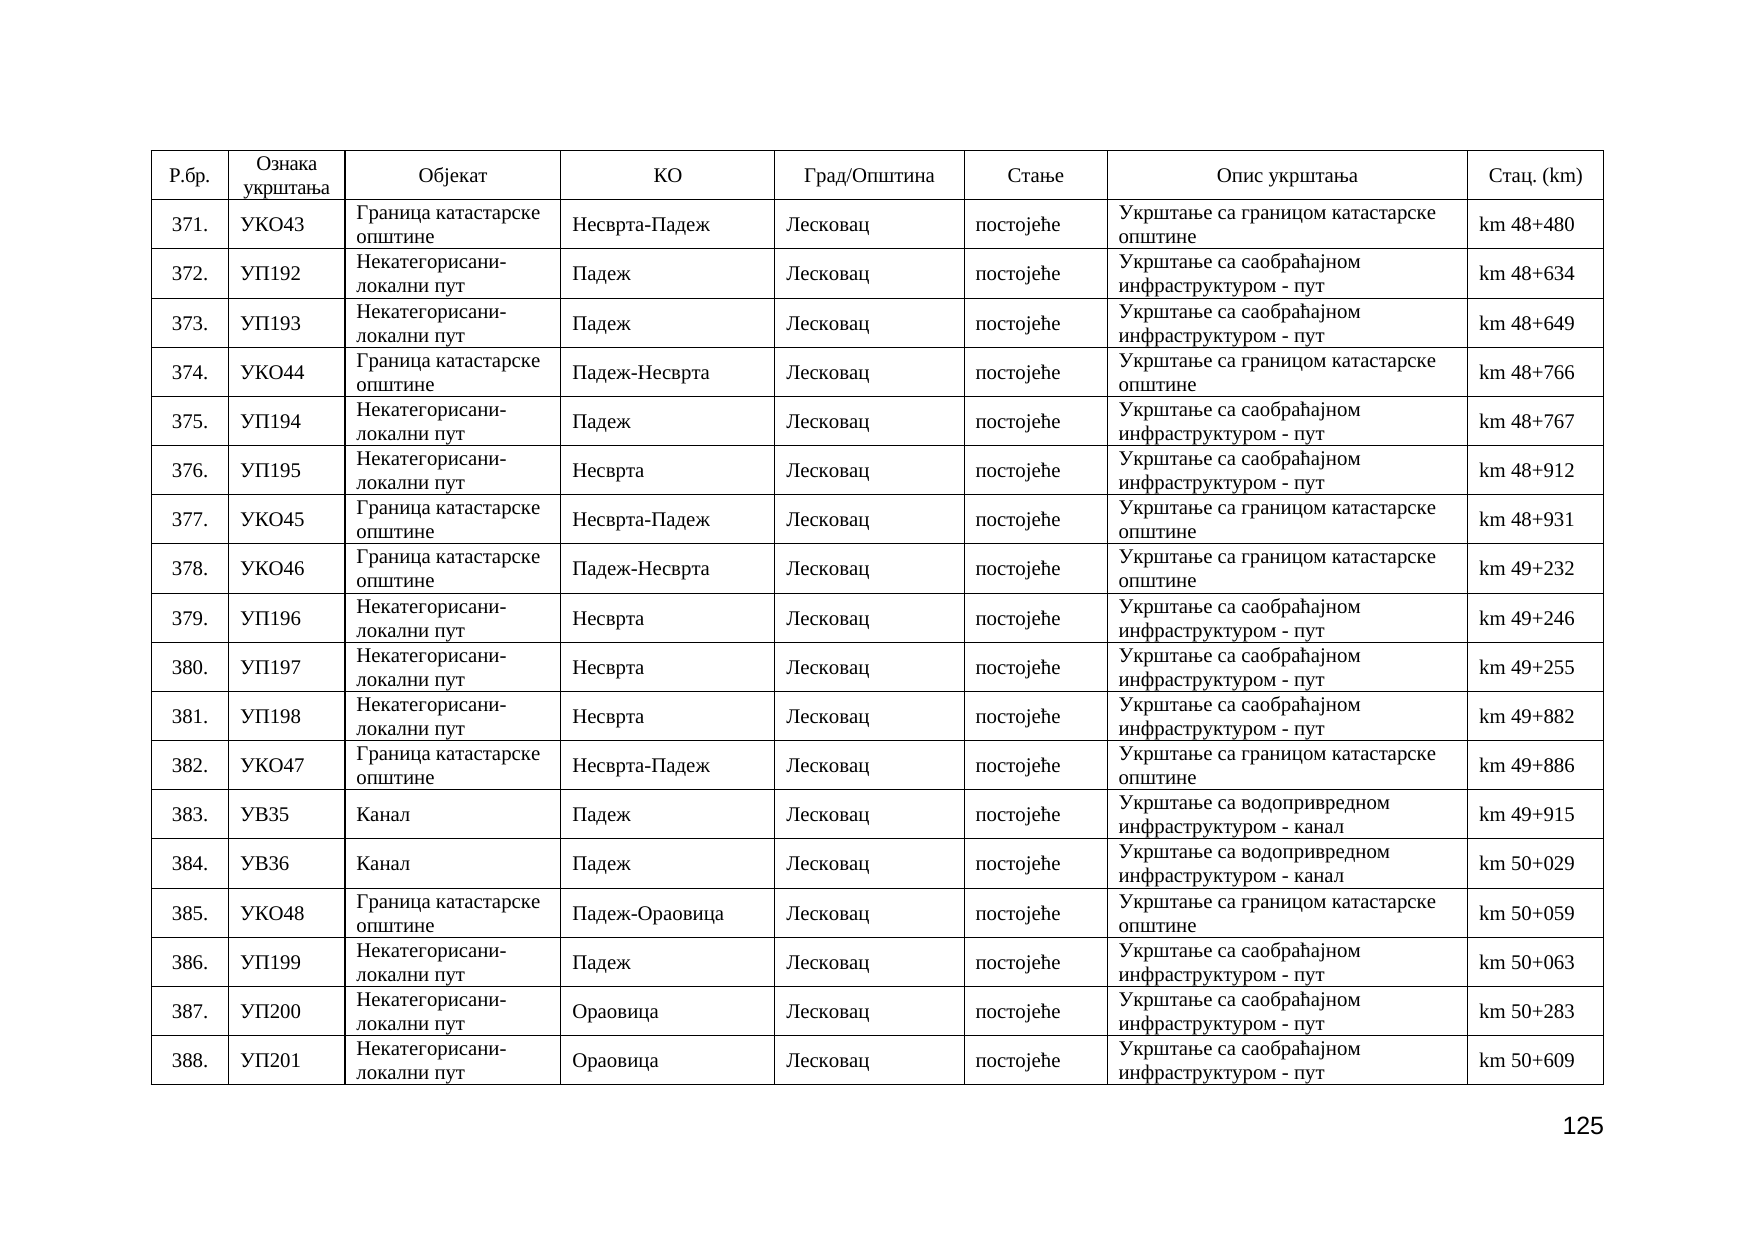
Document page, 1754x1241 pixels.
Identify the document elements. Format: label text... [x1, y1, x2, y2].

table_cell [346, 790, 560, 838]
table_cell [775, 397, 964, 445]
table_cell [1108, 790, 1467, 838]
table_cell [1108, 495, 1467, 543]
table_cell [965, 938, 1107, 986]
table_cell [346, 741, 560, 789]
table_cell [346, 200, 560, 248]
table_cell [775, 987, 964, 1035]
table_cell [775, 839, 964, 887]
table_header Град/Општина [775, 151, 964, 199]
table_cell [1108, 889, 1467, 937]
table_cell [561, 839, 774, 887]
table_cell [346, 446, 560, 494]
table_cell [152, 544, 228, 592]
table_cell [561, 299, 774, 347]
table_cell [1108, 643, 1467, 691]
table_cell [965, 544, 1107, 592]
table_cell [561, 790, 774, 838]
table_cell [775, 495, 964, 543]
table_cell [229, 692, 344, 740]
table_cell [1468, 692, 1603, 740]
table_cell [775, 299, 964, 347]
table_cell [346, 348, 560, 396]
table_header Опис укрштања [1108, 151, 1467, 199]
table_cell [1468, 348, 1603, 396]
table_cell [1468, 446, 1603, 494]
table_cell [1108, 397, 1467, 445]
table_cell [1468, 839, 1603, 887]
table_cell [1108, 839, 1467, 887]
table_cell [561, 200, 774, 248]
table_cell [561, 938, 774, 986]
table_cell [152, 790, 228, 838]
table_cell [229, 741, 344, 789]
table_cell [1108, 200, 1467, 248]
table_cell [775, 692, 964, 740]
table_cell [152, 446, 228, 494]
table_header Објекат [346, 151, 560, 199]
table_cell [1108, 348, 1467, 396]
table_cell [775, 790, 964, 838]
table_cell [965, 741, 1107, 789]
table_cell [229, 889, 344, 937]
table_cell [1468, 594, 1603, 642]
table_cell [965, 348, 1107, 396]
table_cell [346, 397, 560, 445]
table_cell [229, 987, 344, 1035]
table_header Р.бр. [152, 151, 228, 199]
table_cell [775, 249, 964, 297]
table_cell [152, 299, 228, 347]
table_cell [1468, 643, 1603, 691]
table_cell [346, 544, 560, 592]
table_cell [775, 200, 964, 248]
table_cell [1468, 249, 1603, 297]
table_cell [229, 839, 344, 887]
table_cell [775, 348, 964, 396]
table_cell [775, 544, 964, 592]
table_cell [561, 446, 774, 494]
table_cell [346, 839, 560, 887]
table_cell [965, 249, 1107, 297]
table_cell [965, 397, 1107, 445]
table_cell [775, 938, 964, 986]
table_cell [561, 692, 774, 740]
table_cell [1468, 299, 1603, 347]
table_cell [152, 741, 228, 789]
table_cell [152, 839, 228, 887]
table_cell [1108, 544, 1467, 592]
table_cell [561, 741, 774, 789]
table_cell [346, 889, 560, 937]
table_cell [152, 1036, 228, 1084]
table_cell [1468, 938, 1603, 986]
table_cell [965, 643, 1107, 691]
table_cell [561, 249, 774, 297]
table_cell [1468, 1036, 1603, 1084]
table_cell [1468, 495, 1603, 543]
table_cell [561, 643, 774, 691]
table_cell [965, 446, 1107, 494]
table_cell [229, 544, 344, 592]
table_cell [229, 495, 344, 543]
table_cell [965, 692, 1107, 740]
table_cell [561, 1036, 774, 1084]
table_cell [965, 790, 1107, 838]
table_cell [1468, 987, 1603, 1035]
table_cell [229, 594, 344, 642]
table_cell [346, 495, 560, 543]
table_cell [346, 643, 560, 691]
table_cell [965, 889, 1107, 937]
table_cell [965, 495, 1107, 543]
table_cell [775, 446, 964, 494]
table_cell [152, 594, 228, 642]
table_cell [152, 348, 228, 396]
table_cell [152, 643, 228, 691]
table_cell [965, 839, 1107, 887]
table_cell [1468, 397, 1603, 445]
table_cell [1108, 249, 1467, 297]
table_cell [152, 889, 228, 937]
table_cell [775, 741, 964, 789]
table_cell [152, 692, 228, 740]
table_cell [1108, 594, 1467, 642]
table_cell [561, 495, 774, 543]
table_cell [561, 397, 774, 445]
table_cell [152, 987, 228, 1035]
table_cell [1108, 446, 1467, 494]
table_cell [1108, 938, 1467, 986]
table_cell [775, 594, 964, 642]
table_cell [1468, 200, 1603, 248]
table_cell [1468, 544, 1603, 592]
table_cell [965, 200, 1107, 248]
table_header Стање [965, 151, 1107, 199]
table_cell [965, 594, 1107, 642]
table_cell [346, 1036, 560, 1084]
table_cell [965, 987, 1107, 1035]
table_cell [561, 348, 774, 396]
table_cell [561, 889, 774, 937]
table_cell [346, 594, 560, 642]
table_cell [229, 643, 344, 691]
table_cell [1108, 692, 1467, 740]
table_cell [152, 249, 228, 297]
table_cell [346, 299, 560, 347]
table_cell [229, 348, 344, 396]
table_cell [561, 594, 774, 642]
table_header КО [561, 151, 774, 199]
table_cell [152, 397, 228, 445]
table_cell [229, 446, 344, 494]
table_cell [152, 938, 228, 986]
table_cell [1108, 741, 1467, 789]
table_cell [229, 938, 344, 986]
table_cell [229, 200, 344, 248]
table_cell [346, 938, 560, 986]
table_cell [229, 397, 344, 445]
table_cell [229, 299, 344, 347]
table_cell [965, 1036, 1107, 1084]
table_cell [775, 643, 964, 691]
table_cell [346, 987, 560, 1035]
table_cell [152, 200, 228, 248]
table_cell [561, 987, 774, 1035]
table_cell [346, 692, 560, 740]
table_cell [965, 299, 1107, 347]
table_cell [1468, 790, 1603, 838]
table_header Стац. (km) [1468, 151, 1603, 199]
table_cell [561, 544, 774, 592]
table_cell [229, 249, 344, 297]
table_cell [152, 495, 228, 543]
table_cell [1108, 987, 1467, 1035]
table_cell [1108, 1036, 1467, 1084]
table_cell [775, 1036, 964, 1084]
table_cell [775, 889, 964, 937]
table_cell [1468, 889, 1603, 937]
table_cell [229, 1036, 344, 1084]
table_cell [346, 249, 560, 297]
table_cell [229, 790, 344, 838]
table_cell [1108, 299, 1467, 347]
table_header Ознака укрштања [229, 151, 344, 199]
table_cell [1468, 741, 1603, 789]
